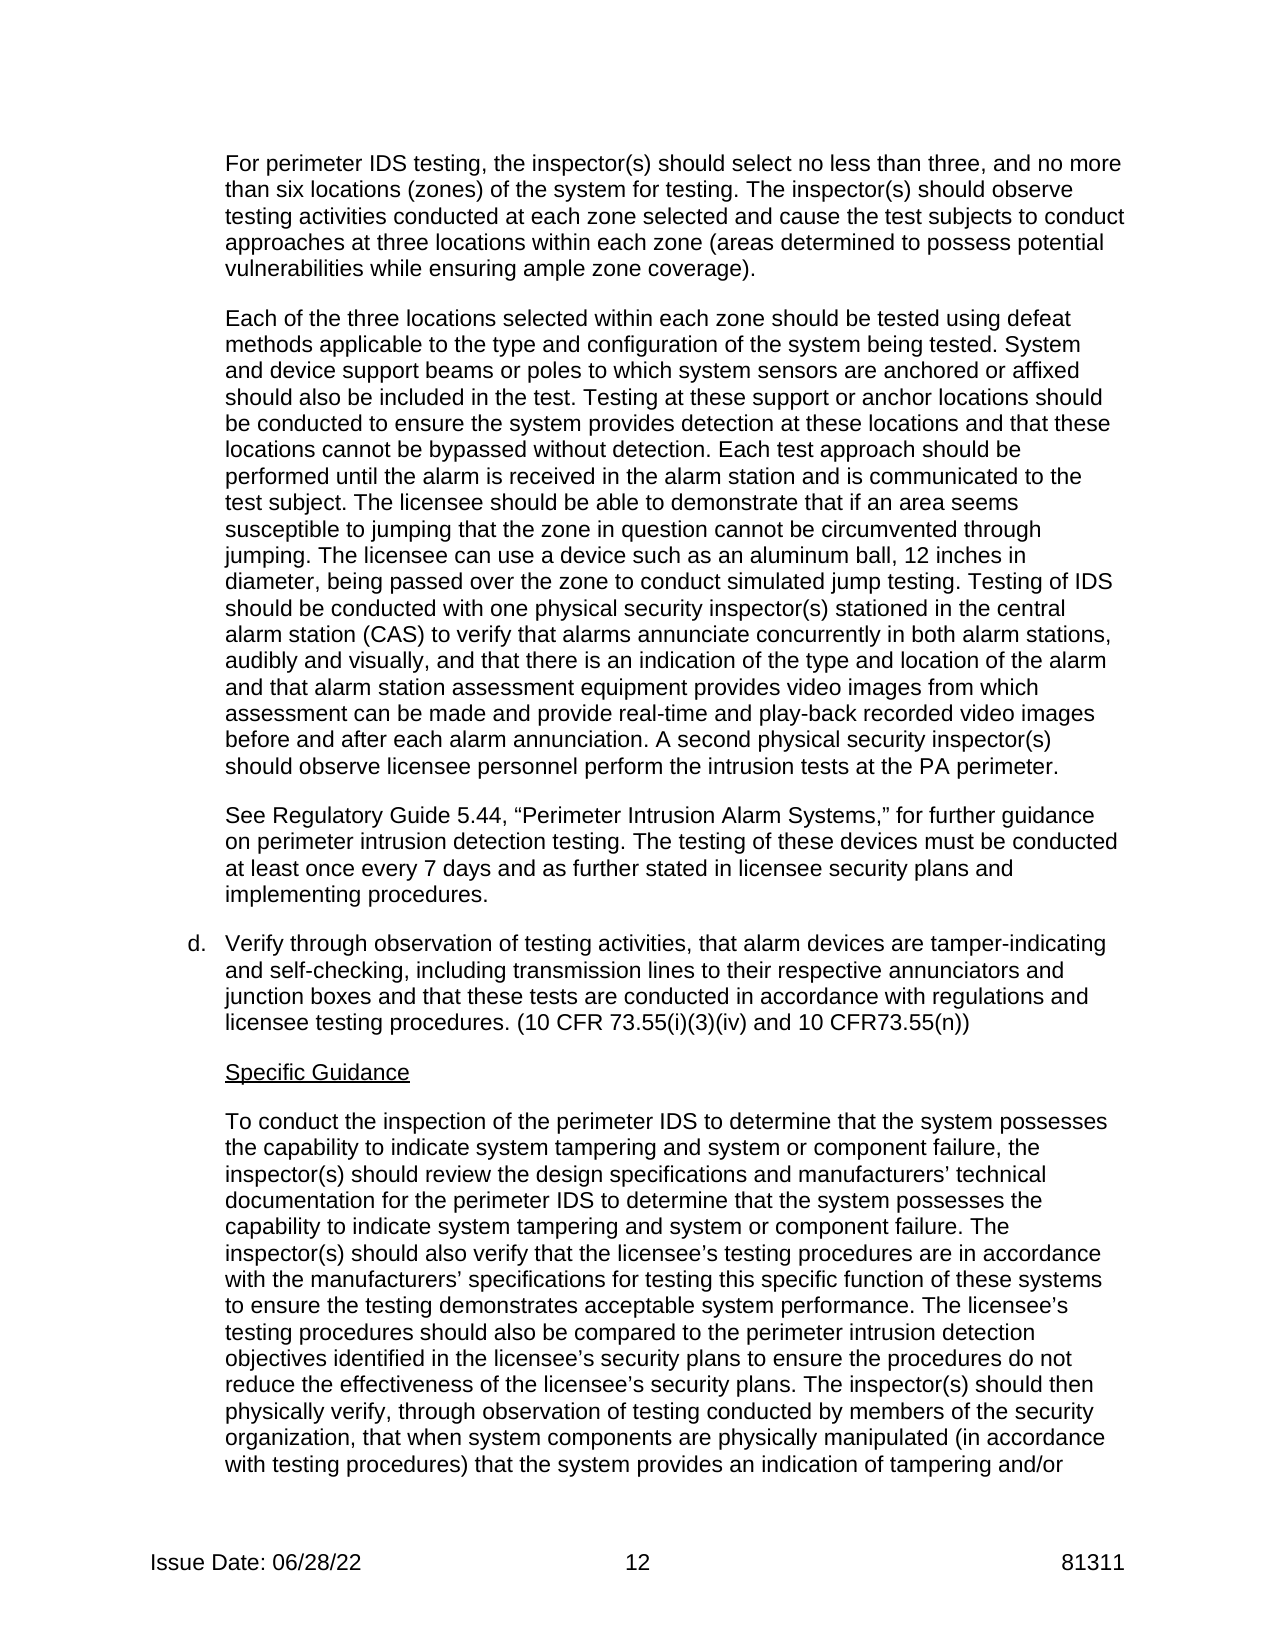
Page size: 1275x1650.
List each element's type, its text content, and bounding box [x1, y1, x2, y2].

list Verify through observation of testing activities, that alarm devices are tamper-indicating and self-checking, including transmission lines to their respective annunciators and junction boxes and that these tests are conducted in accordance with regulations and licensee testing procedures. (10 CFR 73.55(i)(3)(iv) and 10 CFR73.55(n)) [187, 930, 1125, 1036]
text Each of the three locations selected within each zone should be tested using defeat methods applicable to the type and configuration of the system being tested. System and device support beams or poles to which system sensors are anchored or affixed should also be included in the test. Testing at these support or anchor locations should be conducted to ensure the system provides detection at these locations and that these locations cannot be bypassed without detection. Each test approach should be performed until the alarm is received in the alarm station and is communicated to the test subject. The licensee should be able to demonstrate that if an area seems susceptible to jumping that the zone in question cannot be circumvented through jumping. The licensee can use a device such as an aluminum ball, 12 inches in diameter, being passed over the zone to conduct simulated jump testing. Testing of IDS should be conducted with one physical security inspector(s) stationed in the central alarm station (CAS) to verify that alarms annunciate concurrently in both alarm stations, audibly and visually, and that there is an indication of the type and location of the alarm and that alarm station assessment equipment provides video images from which assessment can be made and provide real-time and play-back recorded video images before and after each alarm annunciation. A second physical security inspector(s) should observe licensee personnel perform the intrusion tests at the PA perimeter. [225, 305, 1125, 779]
text Specific Guidance [225, 1059, 1125, 1085]
text For perimeter IDS testing, the inspector(s) should select no less than three, and no more than six locations (zones) of the system for testing. The inspector(s) should observe testing activities conducted at each zone selected and cause the test subjects to conduct approaches at three locations within each zone (areas determined to possess potential vulnerabilities while ensuring ample zone coverage). [225, 150, 1125, 282]
text See Regulatory Guide 5.44, “Perimeter Intrusion Alarm Systems,” for further guidance on perimeter intrusion detection testing. The testing of these devices must be conducted at least once every 7 days and as further stated in licensee security plans and implementing procedures. [225, 802, 1125, 907]
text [225, 1108, 1125, 1477]
